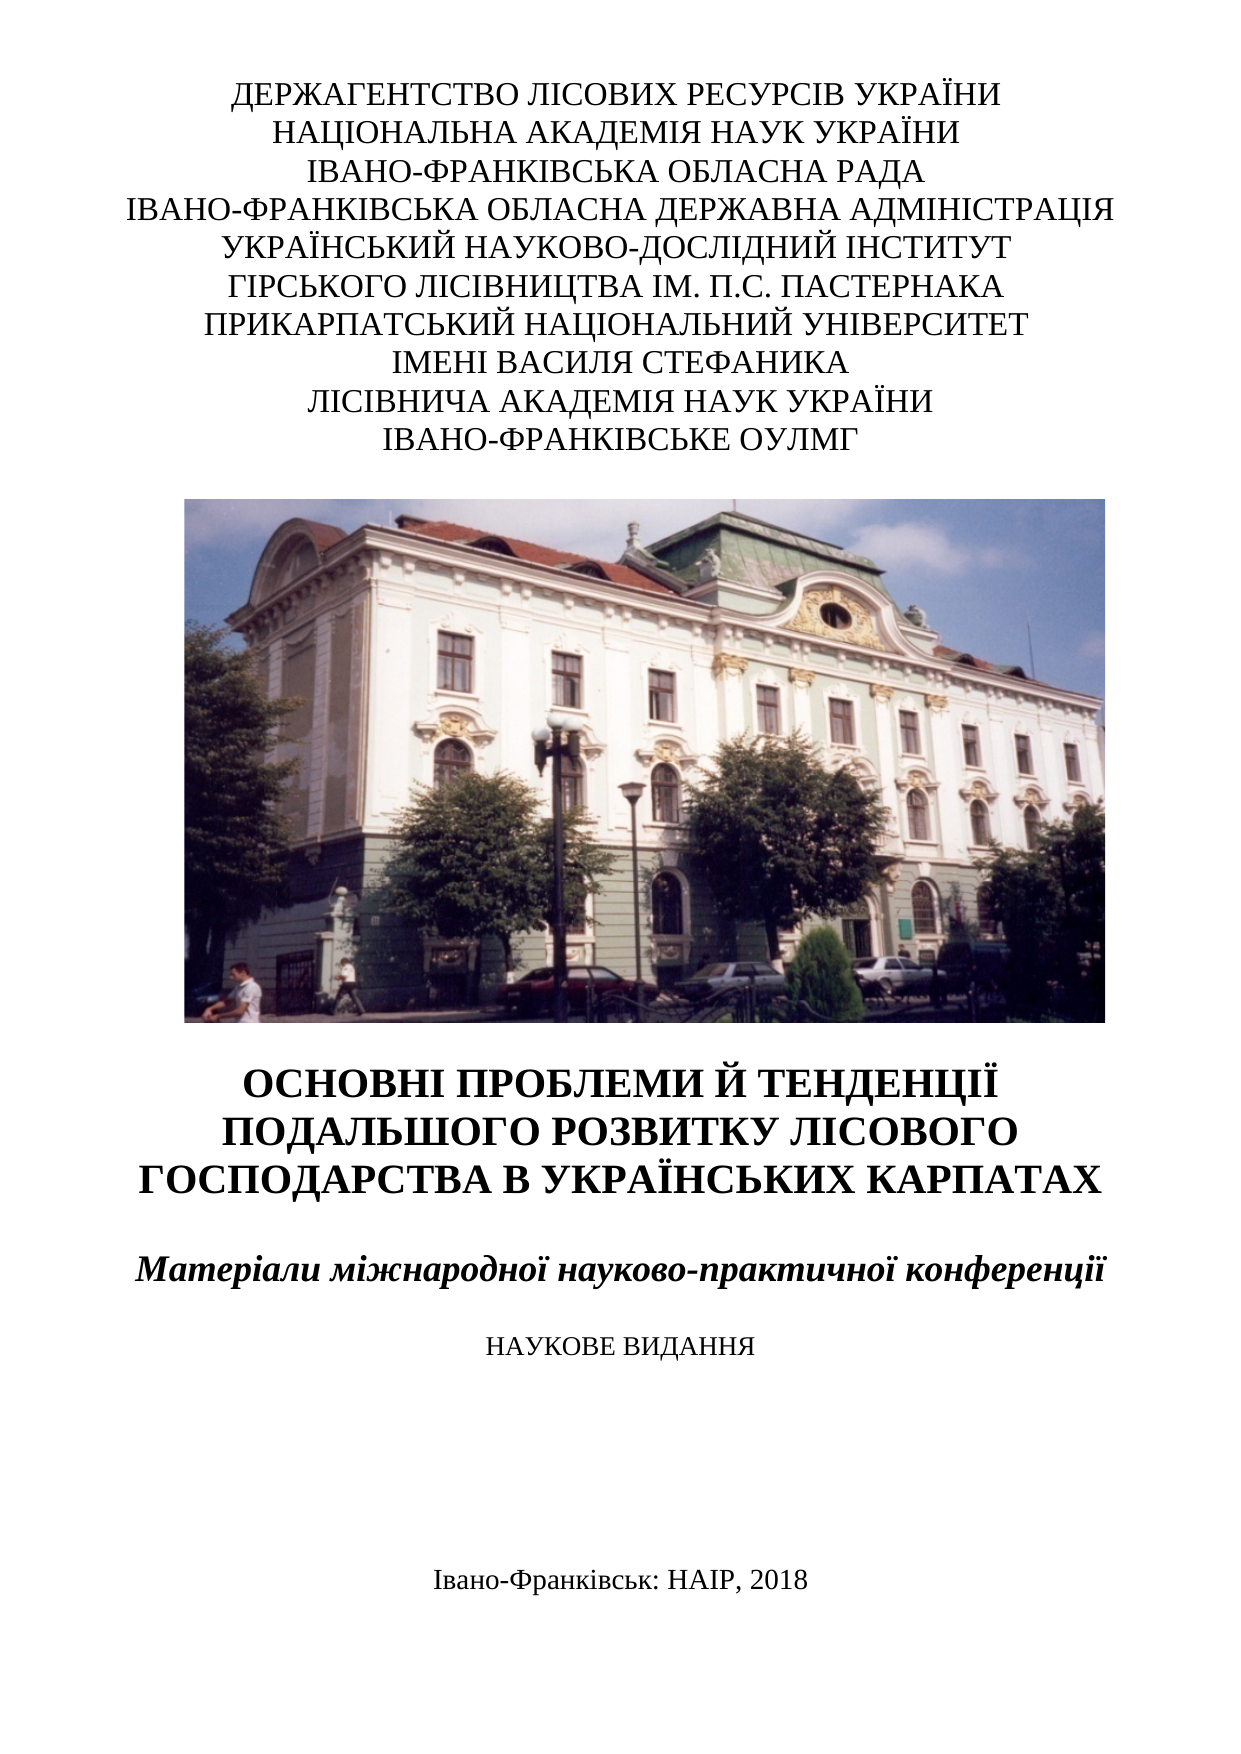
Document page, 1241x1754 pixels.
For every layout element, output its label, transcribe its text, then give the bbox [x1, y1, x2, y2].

text Івано-Франківськ: НАІР, 2018 [118, 1562, 1123, 1596]
text ЛІСІВНИЧА АКАДЕМІЯ НАУК УКРАЇНИ [118, 381, 1123, 419]
text НАУКОВЕ ВИДАННЯ [118, 1330, 1123, 1361]
text ОСНОВНІ ПРОБЛЕМИ Й ТЕНДЕНЦІЇ ПОДАЛЬШОГО РОЗВИТКУ ЛІСОВОГО ГОСПОДАРСТВА В УКРАЇНСЬКИХ КАРПАТАХ [118, 1059, 1123, 1203]
text ДЕРЖАГЕНТСТВО ЛІСОВИХ РЕСУРСІВ УКРАЇНИ [145, 74, 1087, 113]
subtitle Матеріали міжнародної науково-практичної конференції [118, 1247, 1123, 1290]
text ІВАНО-ФРАНКІВСЬКА ОБЛАСНА ДЕРЖАВНА АДМІНІСТРАЦІЯ [118, 189, 1123, 228]
text ІВАНО-ФРАНКІВСЬКА ОБЛАСНА РАДА [145, 151, 1087, 189]
text ІВАНО-ФРАНКІВСЬКЕ ОУЛМГ [118, 419, 1123, 458]
text УКРАЇНСЬКИЙ НАУКОВО-ДОСЛІДНИЙ ІНСТИТУТ ГІРСЬКОГО ЛІСІВНИЦТВА ІМ. П.С. ПАСТЕРНАКА [145, 228, 1087, 304]
text ПРИКАРПАТСЬКИЙ НАЦІОНАЛЬНИЙ УНІВЕРСИТЕТ ІМЕНІ ВАСИЛЯ СТЕФАНИКА [118, 304, 1123, 381]
text НАЦІОНАЛЬНА АКАДЕМІЯ НАУК УКРАЇНИ [145, 113, 1087, 151]
picture [184, 499, 1106, 1022]
